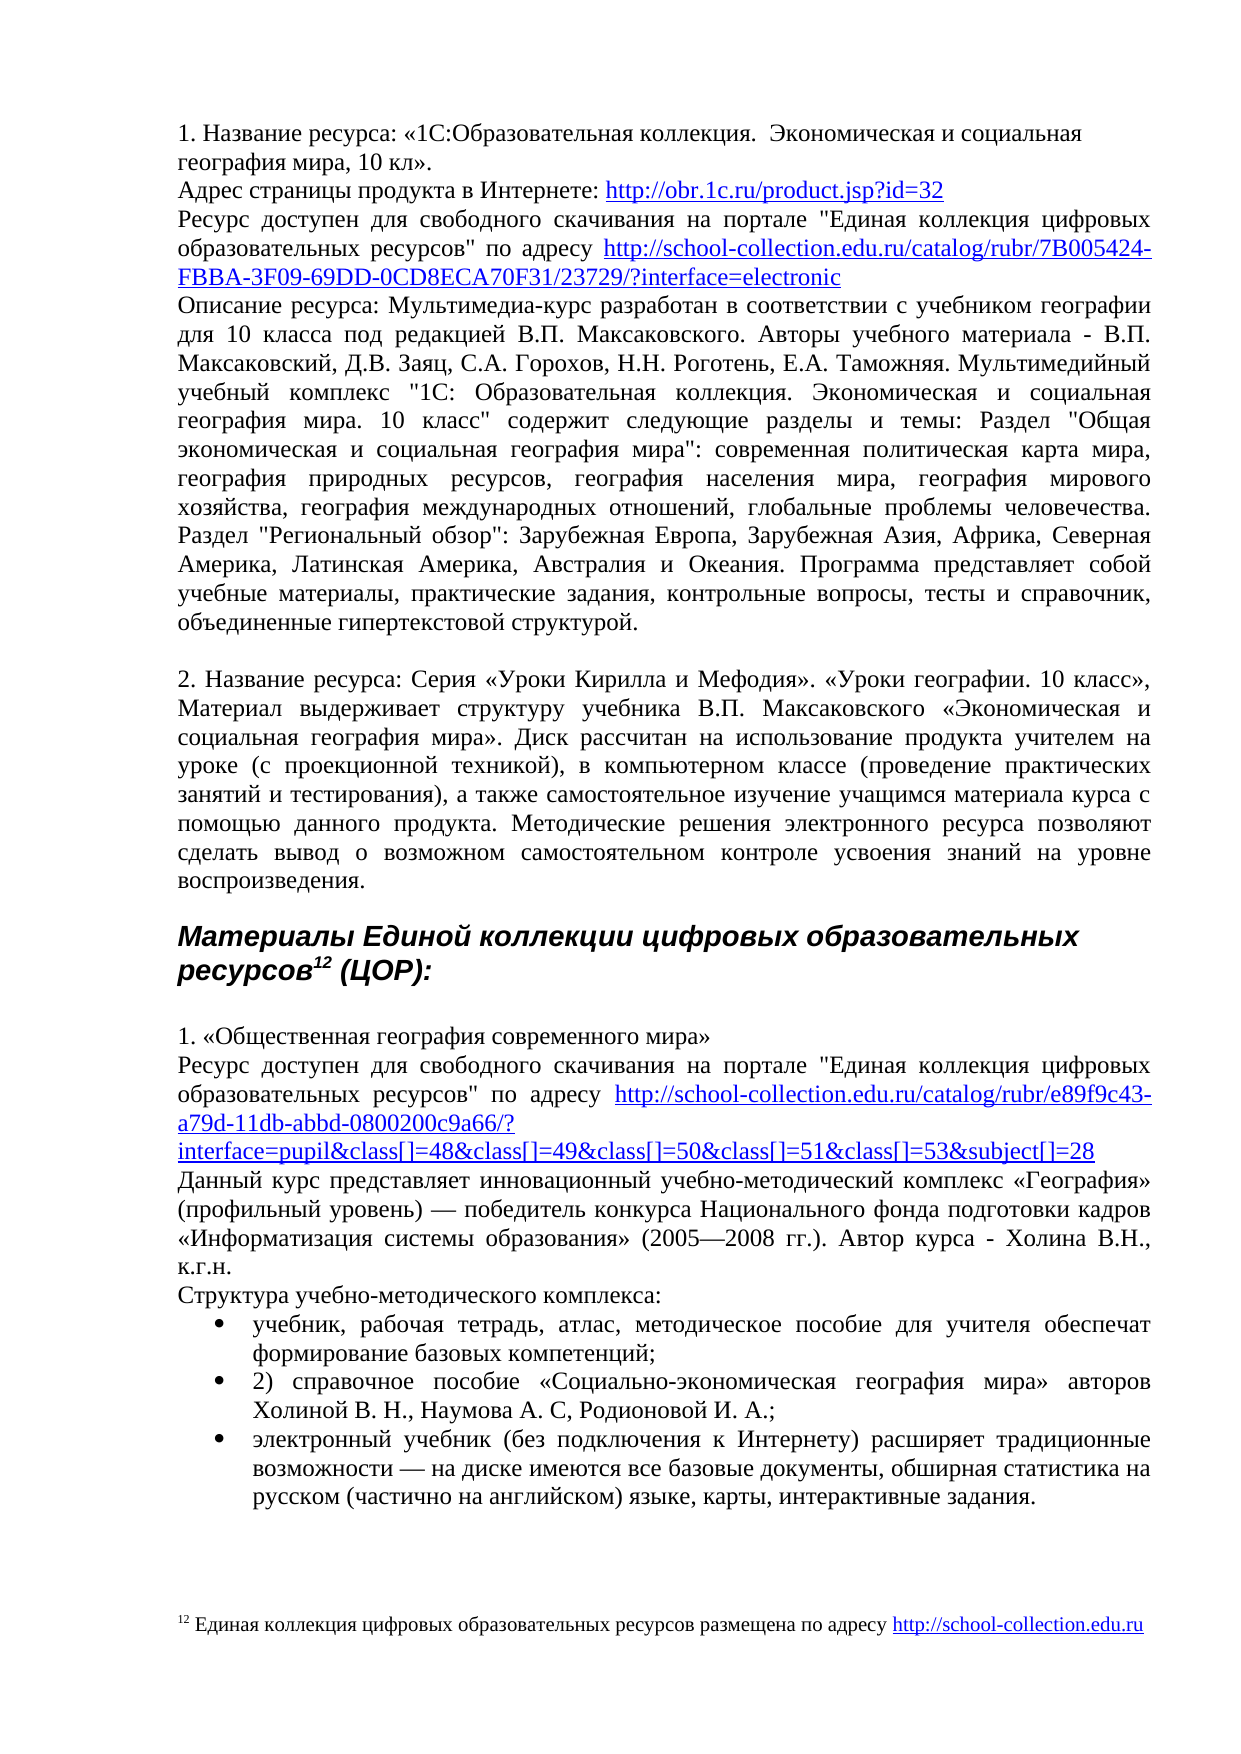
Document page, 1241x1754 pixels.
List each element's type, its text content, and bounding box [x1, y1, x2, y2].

list учебник, рабочая тетрадь, атлас, методическое пособие для учителя обеспечат формирование базовых компетенций; [215, 1309, 1152, 1366]
text Ресурс доступен для свободного скачивания на портале "Единая коллекция цифровых образовательных ресурсов" по адресу http://school-collection.edu.ru/catalog/rubr/e89f9c43-a79d-11db-abbd-0800200c9a66/?interface=pupil&class[]=48&class[]=49&class[]=50&class[]=51&class[]=53&subject[]=28 [177, 1050, 1152, 1165]
text Данный курс представляет инновационный учебно-методический комплекс «География» (профильный уровень) — победитель конкурса Национального фонда подготовки кадров «Информатизация системы образования» (2005—2008 гг.). Автор курса - Холина В.Н., к.г.н. [177, 1165, 1152, 1280]
list электронный учебник (без подключения к Интернету) расширяет традиционные возможности — на диске имеются все базовые документы, обширная статистика на русском (частично на английском) языке, карты, интерактивные задания. [215, 1424, 1152, 1510]
text Адрес страницы продукта в Интернете: http://obr.1c.ru/product.jsp?id=32 [177, 176, 1152, 204]
subtitle Материалы Единой коллекции цифровых образовательных ресурсов (ЦОР): [177, 919, 1152, 986]
text 2. Название ресурса: Серия «Уроки Кирилла и Мефодия». «Уроки географии. 10 класс», Материал выдерживает структуру учебника В.П. Максаковского «Экономическая и социальная география мира». Диск рассчитан на использование продукта учителем на уроке (с проекционной техникой), в компьютерном классе (проведение практических занятий и тестирования), а также самостоятельное изучение учащимся материала курса с помощью данного продукта. Методические решения электронного ресурса позволяют сделать вывод о возможном самостоятельном контроле усвоения знаний на уровне воспроизведения. [177, 664, 1152, 894]
list 2) справочное пособие «Социально-экономическая география мира» авторов Холиной В. Н., Наумова А. С, Родионовой И. А.; [215, 1366, 1152, 1424]
text Описание ресурса: Мультимедиа-курс разработан в соответствии с учебником географии для 10 класса под редакцией В.П. Максаковского. Авторы учебного материала - В.П. Максаковский, Д.В. Заяц, С.А. Горохов, Н.Н. Роготень, Е.А. Таможняя. Мультимедийный учебный комплекс "1С: Образовательная коллекция. Экономическая и социальная география мира. 10 класс" содержит следующие разделы и темы: Раздел "Общая экономическая и социальная география мира": современная политическая карта мира, география природных ресурсов, география населения мира, география мирового хозяйства, география международных отношений, глобальные проблемы человечества. Раздел "Региональный обзор": Зарубежная Европа, Зарубежная Азия, Африка, Северная Америка, Латинская Америка, Австралия и Океания. Программа представляет собой учебные материалы, практические задания, контрольные вопросы, тесты и справочник, объединенные гипертекстовой структурой. [177, 291, 1152, 636]
text Ресурс доступен для свободного скачивания на портале "Единая коллекция цифровых образовательных ресурсов" по адресу http://school-collection.edu.ru/catalog/rubr/7B005424-FBBA-3F09-69DD-0CD8ECA70F31/23729/?interface=electronic [177, 204, 1152, 291]
text 1. Название ресурса: «1С:Образовательная коллекция. Экономическая и социальная география мира, 10 кл». [177, 118, 1152, 176]
text 1. «Общественная география современного мира» [177, 1021, 1152, 1050]
text Структура учебно-методического комплекса: [177, 1280, 1152, 1309]
